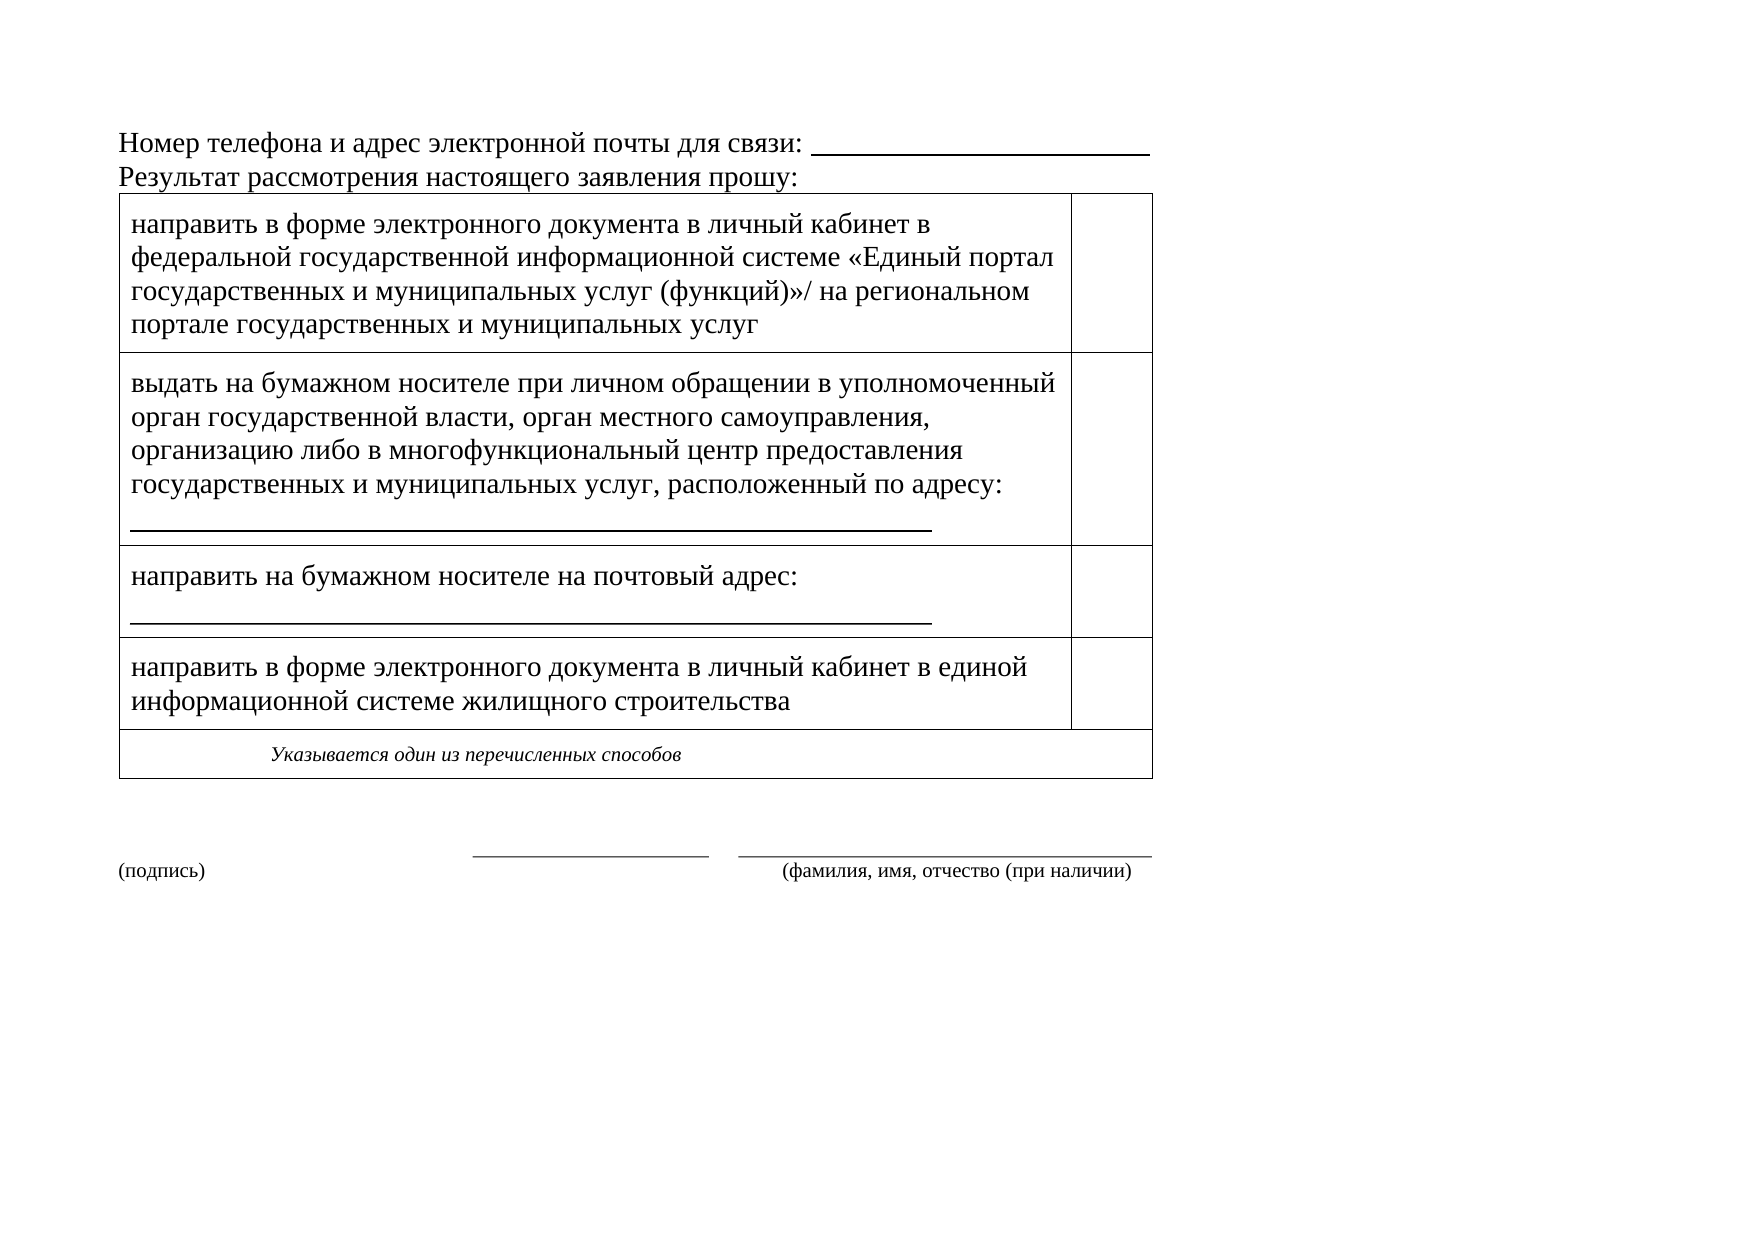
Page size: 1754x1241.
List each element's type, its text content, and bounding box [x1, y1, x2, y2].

table_cell Указывается один из перечисленных способов [120, 730, 1152, 778]
table_header направить в форме электронного документа в личный кабинет в федеральной государственной информационной системе «Единый портал государственных и муниципальных услуг (функций)»/ на региональном портале государственных и муниципальных услуг [120, 194, 1071, 352]
table_cell направить на бумажном носителе на почтовый адрес: [120, 546, 1071, 637]
text (подпись) (фамилия, имя, отчество (при наличии) [118, 852, 1695, 882]
table_cell выдать на бумажном носителе при личном обращении в уполномоченный орган государственной власти, орган местного самоуправления, организацию либо в многофункциональный центр предоставления государственных и муниципальных услуг, расположенный по адресу: [120, 353, 1071, 545]
table_cell [1072, 638, 1152, 729]
table_cell [1072, 546, 1152, 637]
table_cell [1072, 353, 1152, 545]
table_header [1072, 194, 1152, 352]
table_cell направить в форме электронного документа в личный кабинет в единой информационной системе жилищного строительства [120, 638, 1071, 729]
text Номер телефона и адрес электронной почты для связи: [118, 125, 1695, 159]
text Результат рассмотрения настоящего заявления прошу: [118, 159, 1695, 192]
